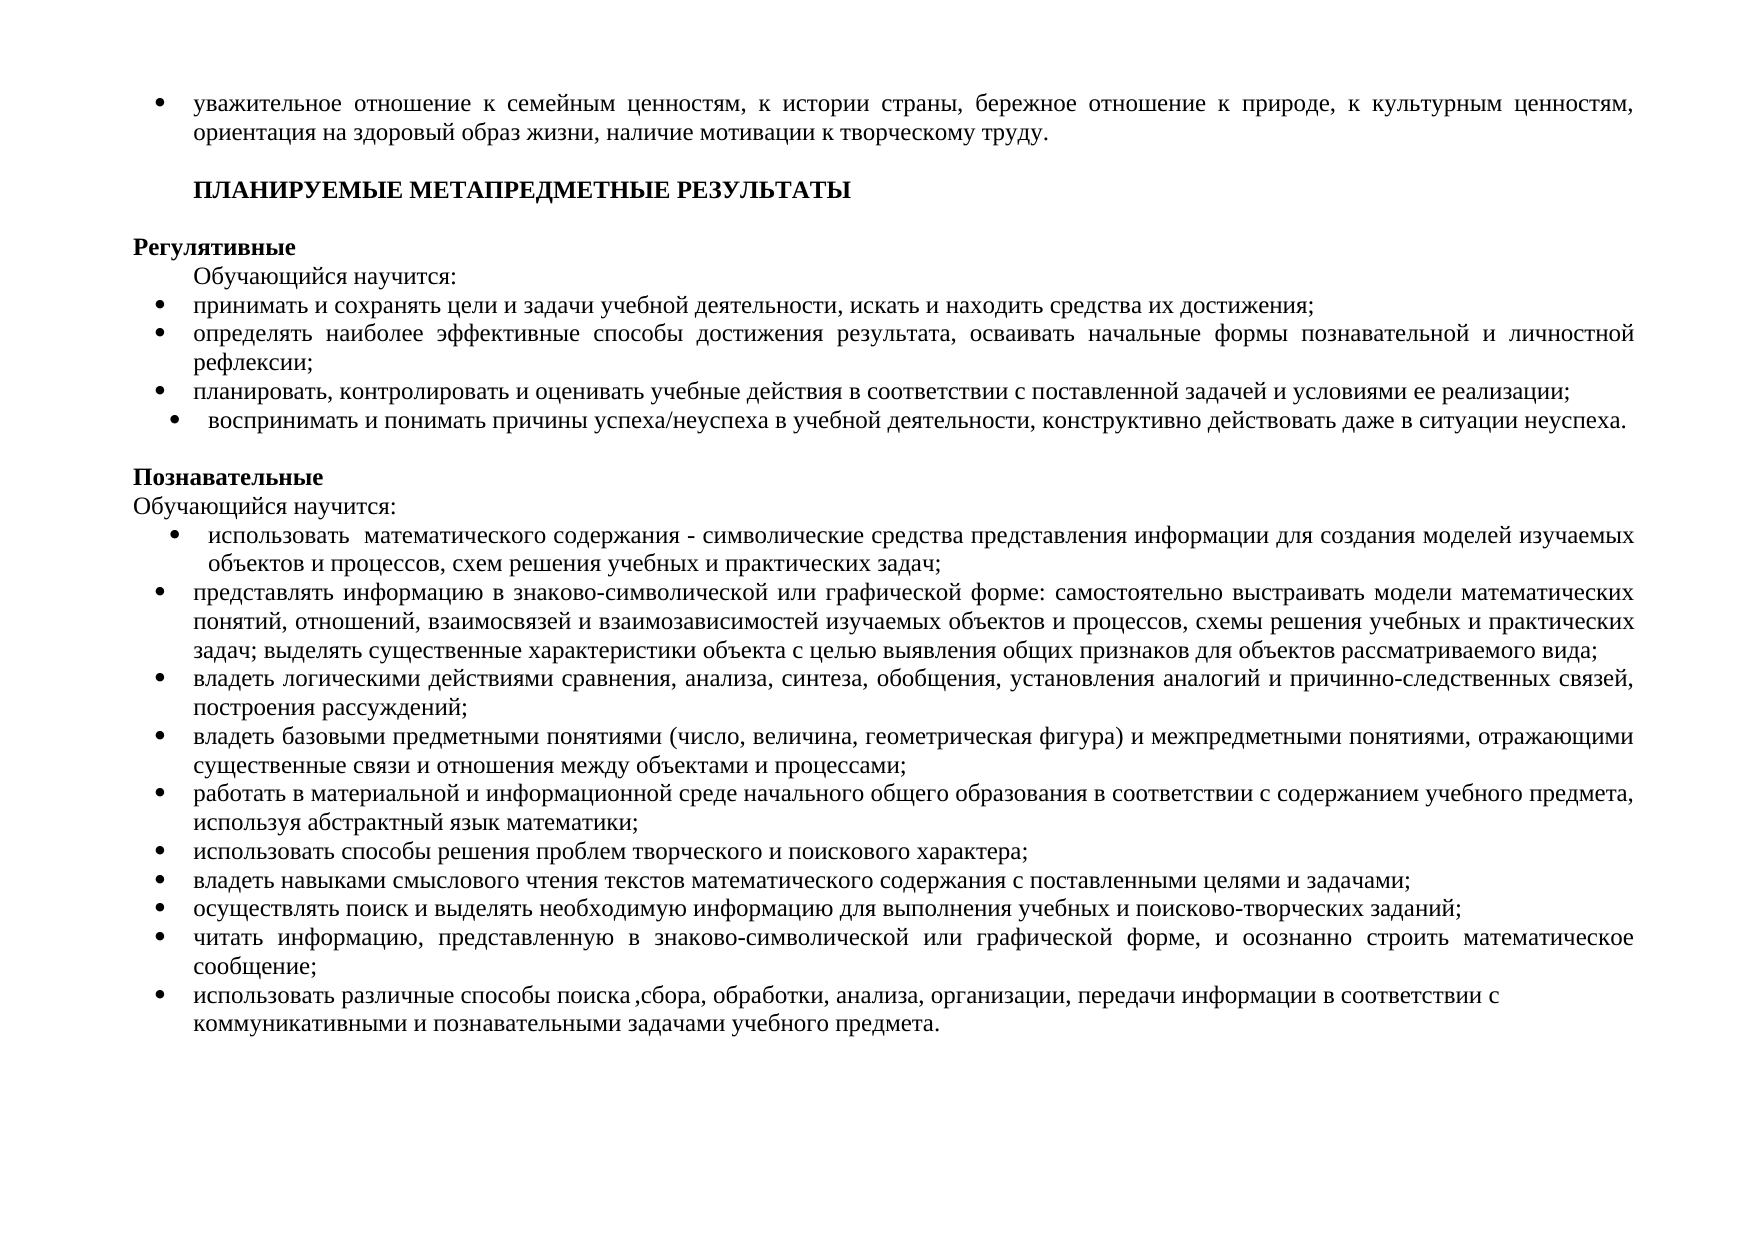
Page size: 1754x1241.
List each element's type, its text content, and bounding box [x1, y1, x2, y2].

list воспринимать и понимать причины успеха/неуспеха в учебной деятельности, конструктивно действовать даже в ситуации неуспеха. [170, 405, 1636, 433]
list владеть навыками смыслового чтения текстов математического содержания с поставленными целями и задачами; [156, 865, 1636, 893]
list Познавательные [133, 462, 1636, 491]
list владеть логическими действиями сравнения, анализа, синтеза, обобщения, установления аналогий и причинно-следственных связей, построения рассуждений; [156, 663, 1636, 721]
list Регулятивные [133, 232, 1636, 261]
list Обучающийся научится: [193, 261, 1636, 290]
list ПЛАНИРУЕМЫЕ МЕТАПРЕДМЕТНЫЕ РЕЗУЛЬТАТЫ [193, 175, 1636, 203]
list работать в материальной и информационной среде начального общего образования в соответствии с содержанием учебного предмета, используя абстрактный язык математики; [156, 778, 1636, 836]
list читать информацию, представленную в знаково-символической или графической форме, и осознанно строить математическое сообщение; [156, 922, 1636, 980]
list использовать различные способы поиска ,сбора, обработки, анализа, организации, передачи информации в соответствии с коммуникативными и познавательными задачами учебного предмета. [156, 980, 1636, 1037]
list представлять информацию в знаково-символической или графической форме: самостоятельно выстраивать модели математических понятий, отношений, взаимосвязей и взаимозависимостей изучаемых объектов и процессов, схемы решения учебных и практических задач; выделять существенные характеристики объекта с целью выявления общих признаков для объектов рассматриваемого вида; [156, 577, 1636, 663]
list осуществлять поиск и выделять необходимую информацию для выполнения учебных и поисково-творческих заданий; [156, 893, 1636, 922]
list уважительное отношение к семейным ценностям, к истории страны, бережное отношение к природе, к культурным ценностям, ориентация на здоровый образ жизни, наличие мотивации к творческому труду. [156, 88, 1636, 146]
list определять наиболее эффективные способы достижения результата, осваивать начальные формы познавательной и личностной рефлексии; [156, 318, 1636, 376]
list использовать математического содержания - символические средства представления информации для создания моделей изучаемых объектов и процессов, схем решения учебных и практических задач; [170, 520, 1636, 577]
list использовать способы решения проблем творческого и поискового характера; [156, 836, 1636, 865]
list владеть базовыми предметными понятиями (число, величина, геометрическая фигура) и межпредметными понятиями, отражающими существенные связи и отношения между объектами и процессами; [156, 721, 1636, 778]
list принимать и сохранять цели и задачи учебной деятельности, искать и находить средства их достижения; [156, 290, 1636, 318]
list Обучающийся научится: [133, 491, 1636, 520]
list планировать, контролировать и оценивать учебные действия в соответствии с поставленной задачей и условиями ее реализации; [156, 376, 1636, 405]
